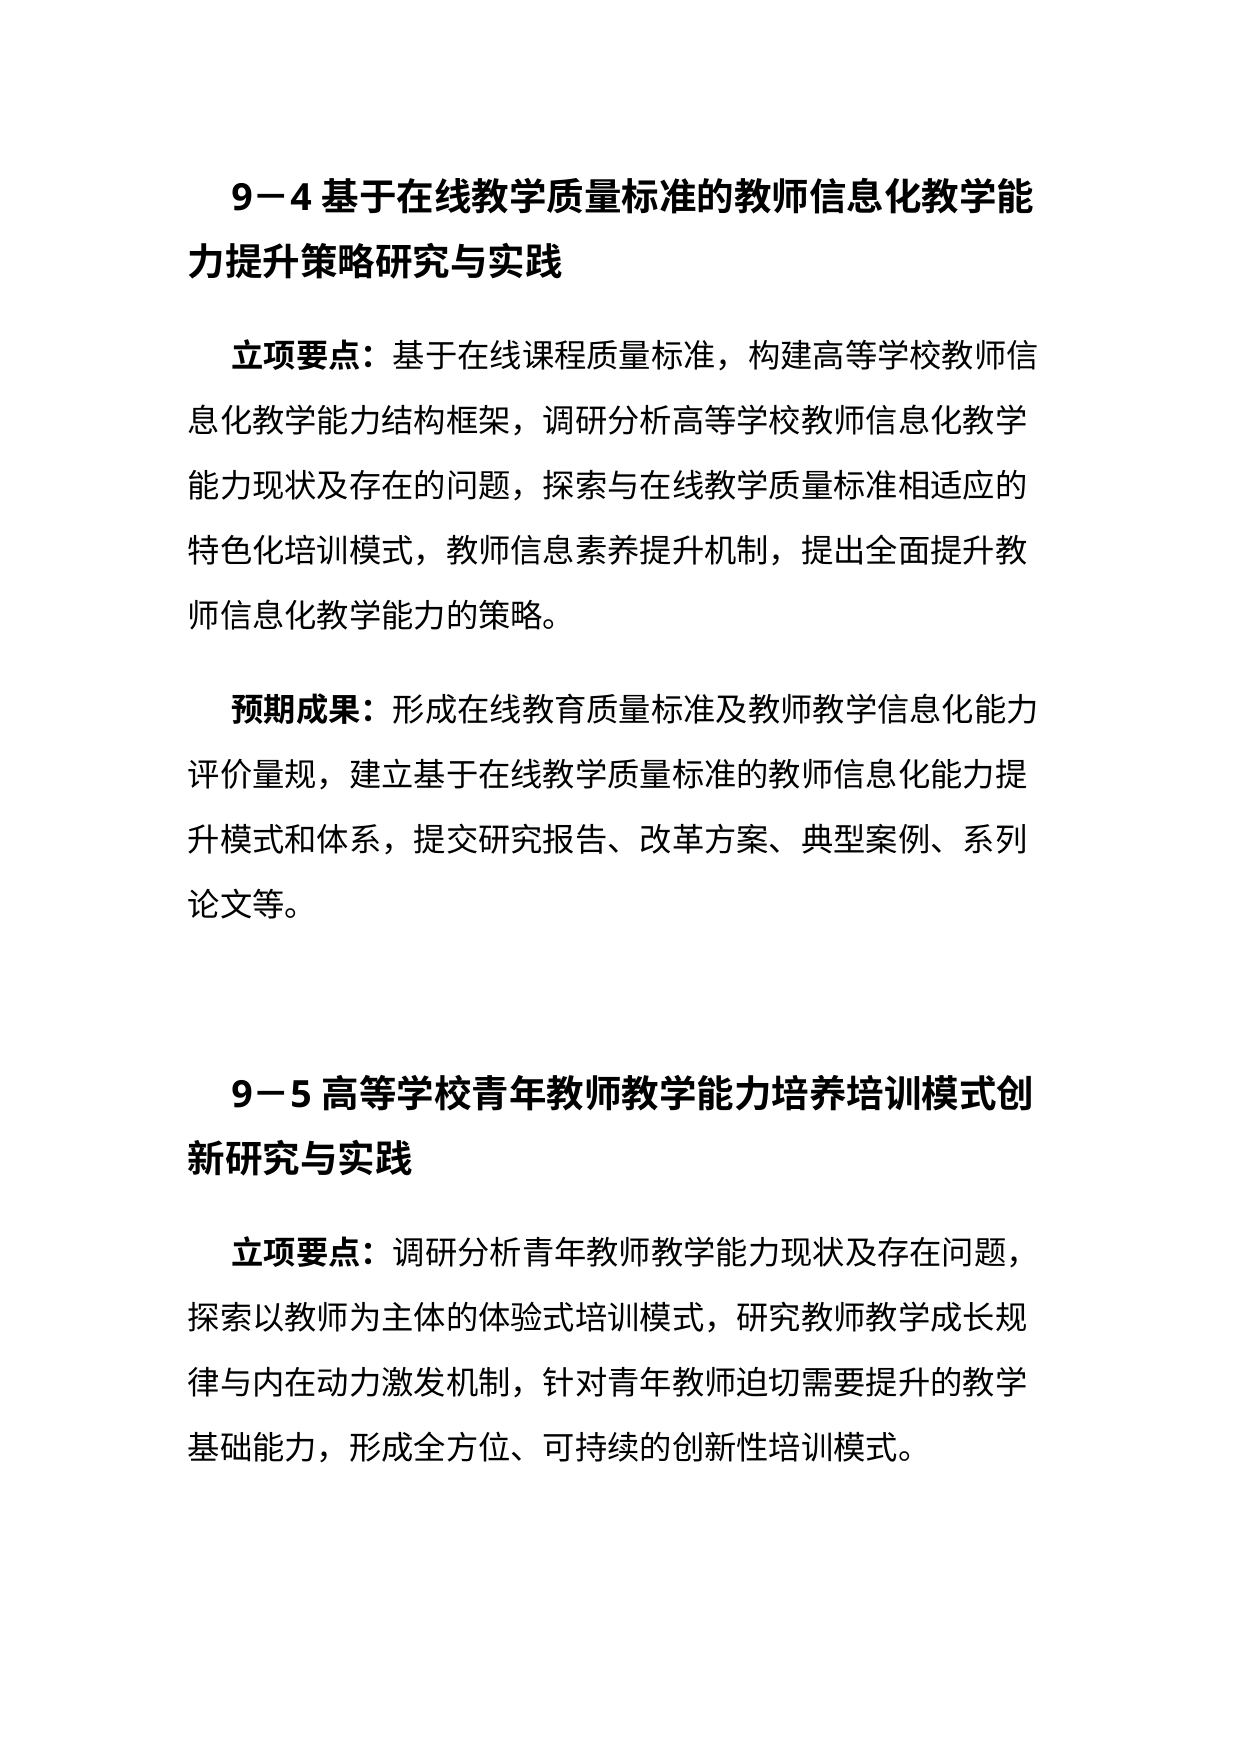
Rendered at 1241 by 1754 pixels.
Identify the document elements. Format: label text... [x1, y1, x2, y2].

text 预期成果：形成在线教育质量标准及教师教学信息化能力评价量规，建立基于在线教学质量标准的教师信息化能力提升模式和体系，提交研究报告、改革方案、典型案例、系列论文等。 [187, 675, 1053, 935]
subtitle 9－5 高等学校青年教师教学能力培养培训模式创新研究与实践 [187, 1059, 1053, 1189]
subtitle 9－4 基于在线教学质量标准的教师信息化教学能力提升策略研究与实践 [187, 162, 1053, 292]
text 立项要点：基于在线课程质量标准，构建高等学校教师信息化教学能力结构框架，调研分析高等学校教师信息化教学能力现状及存在的问题，探索与在线教学质量标准相适应的特色化培训模式，教师信息素养提升机制，提出全面提升教师信息化教学能力的策略。 [187, 321, 1053, 646]
text 立项要点：调研分析青年教师教学能力现状及存在问题，探索以教师为主体的体验式培训模式，研究教师教学成长规律与内在动力激发机制，针对青年教师迫切需要提升的教学基础能力，形成全方位、可持续的创新性培训模式。 [187, 1218, 1053, 1478]
